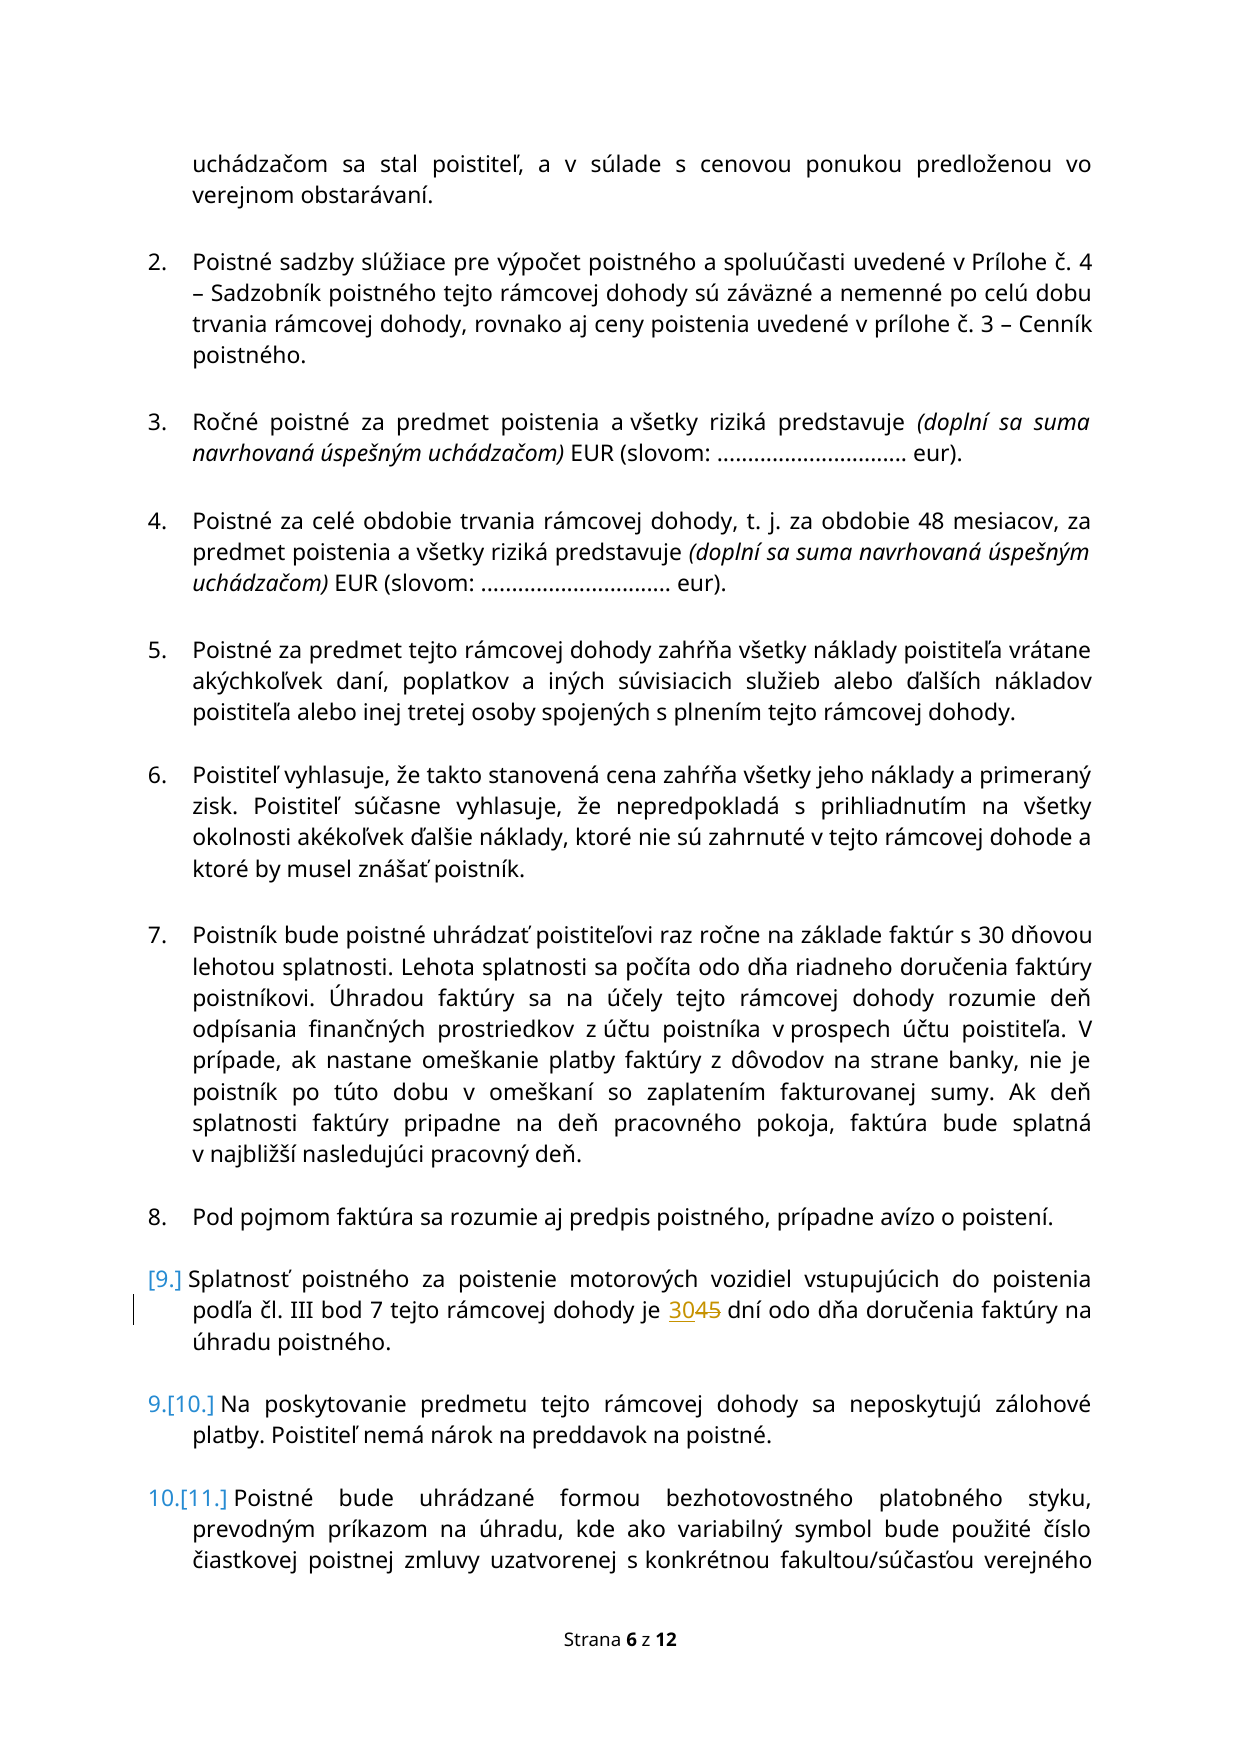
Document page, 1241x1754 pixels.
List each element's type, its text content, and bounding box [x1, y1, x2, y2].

list Poistné za celé obdobie trvania rámcovej dohody, t. j. za obdobie 48 mesiacov, za predmet poistenia a všetky riziká predstavuje (doplní sa suma navrhovaná úspešným uchádzačom) EUR (slovom: ............................... eur). [148, 505, 1093, 598]
list Pod pojmom faktúra sa rozumie aj predpis poistného, prípadne avízo o poistení. [148, 1200, 1093, 1232]
list Poistné za predmet tejto rámcovej dohody zahŕňa všetky náklady poistiteľa vrátane akýchkoľvek daní, poplatkov a iných súvisiacich služieb alebo ďalších nákladov poistiteľa alebo inej tretej osoby spojených s plnením tejto rámcovej dohody. [148, 634, 1093, 728]
list Ročné poistné za predmet poistenia a všetky riziká predstavuje (doplní sa suma navrhovaná úspešným uchádzačom) EUR (slovom: ............................... eur). [148, 406, 1093, 468]
list Splatnosť poistného za poistenie motorových vozidiel vstupujúcich do poistenia podľa čl. III bod 7 tejto rámcovej dohody je dní odo dňa doručenia faktúry na úhradu poistného. [148, 1263, 1093, 1357]
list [148, 1482, 1093, 1575]
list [148, 148, 1093, 210]
list Poistník bude poistné uhrádzať poistiteľovi raz ročne na základe faktúr s 30 dňovou lehotou splatnosti. Lehota splatnosti sa počíta odo dňa riadneho doručenia faktúry poistníkovi. Úhradou faktúry sa na účely tejto rámcovej dohody rozumie deň odpísania finančných prostriedkov z účtu poistníka v prospech účtu poistiteľa. V prípade, ak nastane omeškanie platby faktúry z dôvodov na strane banky, nie je poistník po túto dobu v omeškaní so zaplatením fakturovanej sumy. Ak deň splatnosti faktúry pripadne na deň pracovného pokoja, faktúra bude splatná v najbližší nasledujúci pracovný deň. [148, 919, 1093, 1169]
list Poistné sadzby slúžiace pre výpočet poistného a spoluúčasti uvedené v Prílohe č. 4 – Sadzobník poistného tejto rámcovej dohody sú záväzné a nemenné po celú dobu trvania rámcovej dohody, rovnako aj ceny poistenia uvedené v prílohe č. 3 – Cenník poistného. [148, 245, 1093, 370]
list Poistiteľ vyhlasuje, že takto stanovená cena zahŕňa všetky jeho náklady a primeraný zisk. Poistiteľ súčasne vyhlasuje, že nepredpokladá s prihliadnutím na všetky okolnosti akékoľvek ďalšie náklady, ktoré nie sú zahrnuté v tejto rámcovej dohode a ktoré by musel znášať poistník. [148, 759, 1093, 884]
list Na poskytovanie predmetu tejto rámcovej dohody sa neposkytujú zálohové platby. Poistiteľ nemá nárok na preddavok na poistné. [148, 1388, 1093, 1450]
